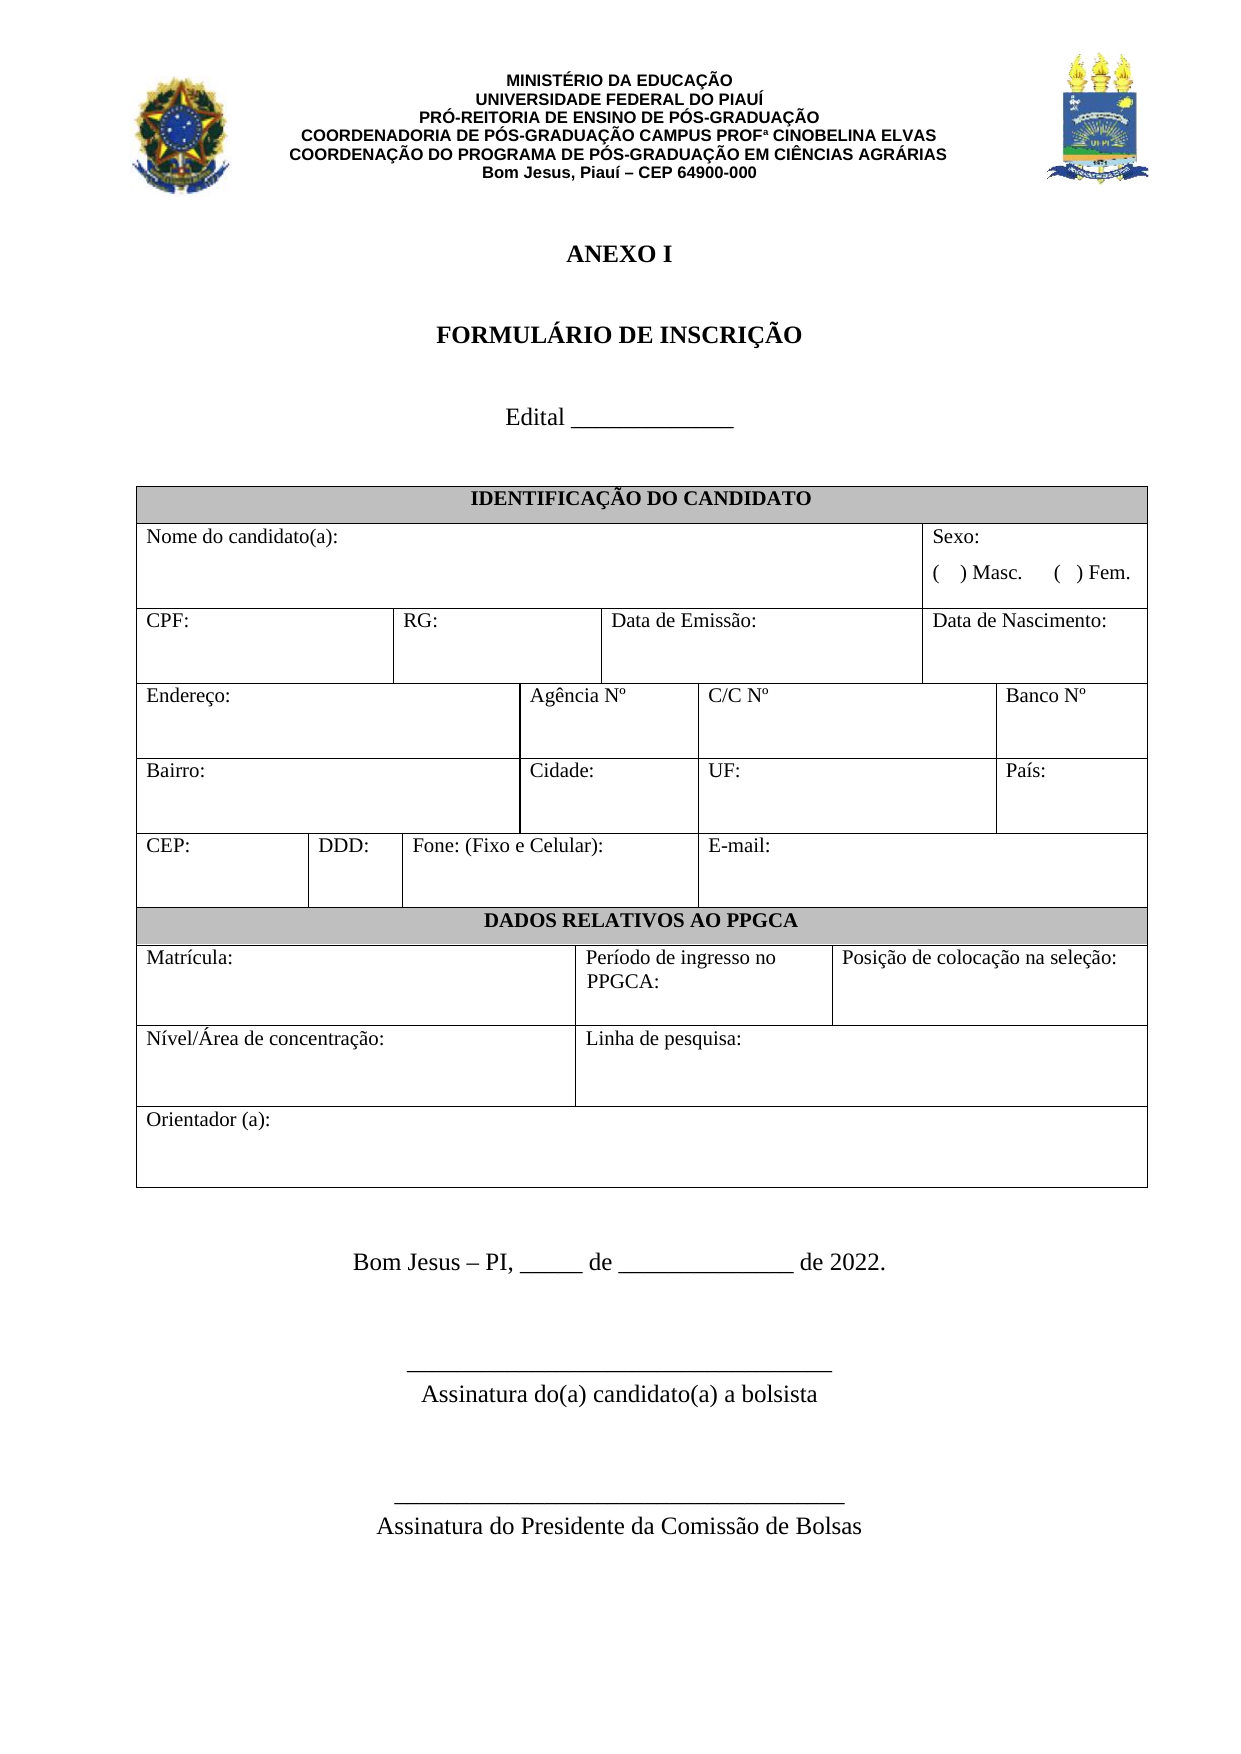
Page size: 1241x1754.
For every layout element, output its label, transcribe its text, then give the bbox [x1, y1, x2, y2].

table_cell DDD: [309, 834, 402, 907]
table_cell E-mail: [699, 834, 1147, 907]
table_cell Período de ingresso no PPGCA: [576, 946, 832, 1025]
table_cell Cidade: [521, 759, 698, 832]
picture [130, 76, 232, 198]
text Edital _____________ [146, 403, 1092, 431]
table_cell CEP: [137, 834, 308, 907]
text Assinatura do(a) candidato(a) a bolsista [146, 1379, 1092, 1408]
table_cell Nível/Área de concentração: [137, 1026, 575, 1106]
table_cell Endereço: [137, 684, 519, 757]
text Assinatura do Presidente da Comissão de Bolsas [146, 1511, 1092, 1540]
table_cell País: [997, 759, 1147, 832]
table_cell Posição de colocação na seleção: [833, 946, 1147, 1025]
table_cell Linha de pesquisa: [576, 1026, 1147, 1106]
table_cell Bairro: [137, 759, 519, 832]
table_header IDENTIFICAÇÃO DO CANDIDATO [137, 487, 1147, 523]
table_cell Agência Nº [521, 684, 698, 757]
table_cell Matrícula: [137, 946, 575, 1025]
table_cell Data de Emissão: [602, 609, 922, 683]
picture [1046, 52, 1149, 189]
table_cell UF: [699, 759, 996, 832]
table_cell Data de Nascimento: [923, 609, 1147, 683]
table_cell Sexo: ( ) Masc. ( ) Fem. [923, 524, 1147, 608]
table_cell Orientador (a): [137, 1107, 1147, 1187]
text FORMULÁRIO DE INSCRIÇÃO [146, 320, 1092, 349]
table_cell Banco Nº [997, 684, 1147, 757]
table_cell DADOS RELATIVOS AO PPGCA [137, 908, 1147, 944]
text ANEXO I [146, 240, 1092, 268]
table_cell C/C Nº [699, 684, 996, 757]
text Bom Jesus – PI, _____ de ______________ de 2022. [146, 1247, 1092, 1276]
text __________________________________ [146, 1346, 1092, 1375]
table_cell RG: [394, 609, 601, 683]
table_cell Fone: (Fixo e Celular): [403, 834, 698, 907]
text ____________________________________ [146, 1478, 1092, 1507]
table_cell Nome do candidato(a): [137, 524, 922, 608]
table_cell CPF: [137, 609, 393, 683]
